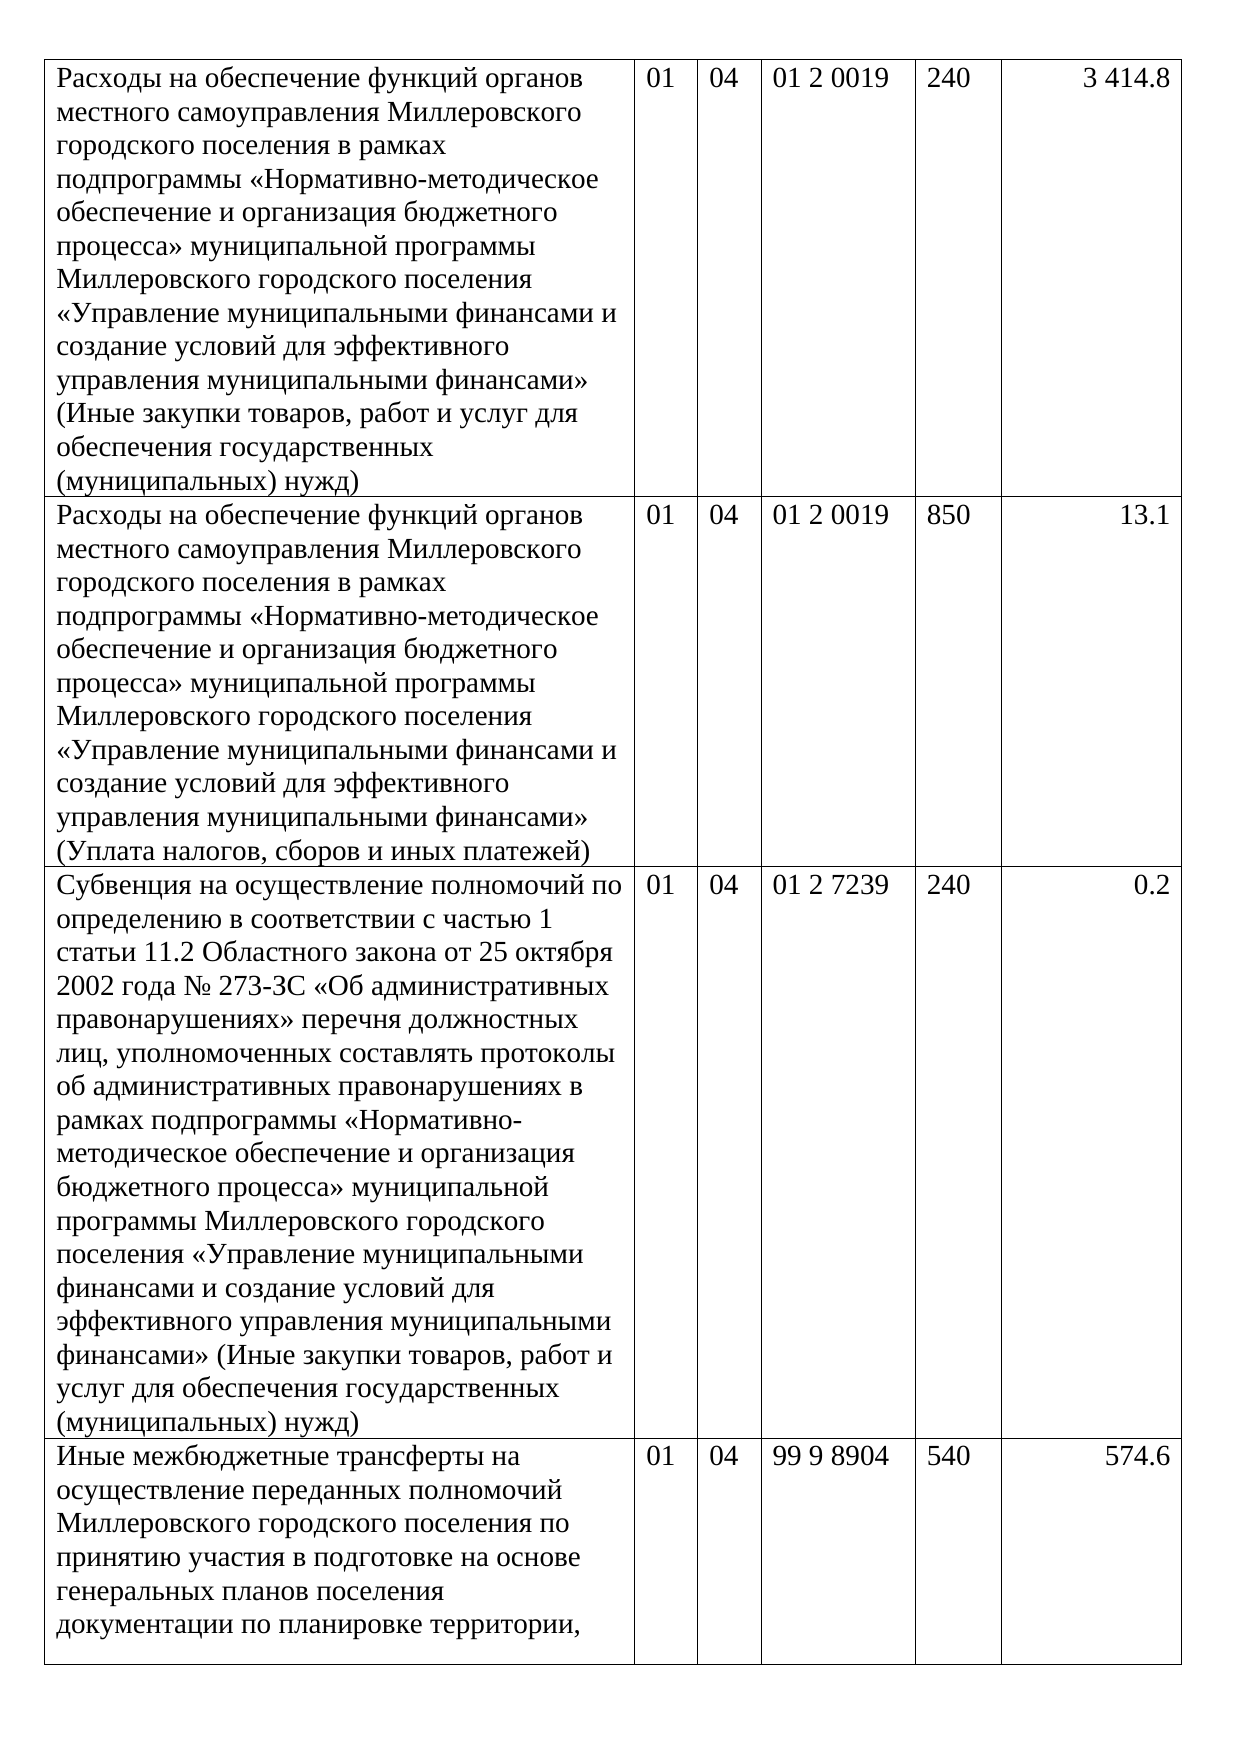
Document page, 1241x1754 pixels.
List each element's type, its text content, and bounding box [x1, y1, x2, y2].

table_cell 540 [916, 1439, 1001, 1664]
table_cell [45, 1439, 634, 1664]
table_cell 01 [635, 497, 697, 866]
table_cell 99 9 8904 [762, 1439, 915, 1664]
table_cell 01 [635, 1439, 697, 1664]
table_cell 850 [916, 497, 1001, 866]
table_cell Субвенция на осуществление полномочий по определению в соответствии с частью 1 статьи 11.2 Областного закона от 25 октября 2002 года № 273-ЗС «Об административных правонарушениях» перечня должностных лиц, уполномоченных составлять протоколы об административных правонарушениях в рамках подпрограммы «Нормативно-методическое обеспечение и организация бюджетного процесса» муниципальной программы Миллеровского городского поселения «Управление муниципальными финансами и создание условий для эффективного управления муниципальными финансами» (Иные закупки товаров, работ и услуг для обеспечения государственных (муниципальных) нужд) [45, 867, 634, 1437]
table_cell Расходы на обеспечение функций органов местного самоуправления Миллеровского городского поселения в рамках подпрограммы «Нормативно-методическое обеспечение и организация бюджетного процесса» муниципальной программы Миллеровского городского поселения «Управление муниципальными финансами и создание условий для эффективного управления муниципальными финансами» (Уплата налогов, сборов и иных платежей) [45, 497, 634, 866]
table_cell 04 [698, 60, 761, 496]
table_cell 04 [698, 867, 761, 1437]
table_cell 01 2 0019 [762, 60, 915, 496]
table_cell 3 414.8 [1002, 60, 1181, 496]
table_cell 04 [698, 497, 761, 866]
table_cell 01 2 7239 [762, 867, 915, 1437]
table_cell 240 [916, 867, 1001, 1437]
table_cell 01 [635, 867, 697, 1437]
table_cell 0.2 [1002, 867, 1181, 1437]
table_cell 04 [698, 1439, 761, 1664]
table_cell 574.6 [1002, 1439, 1181, 1664]
table_cell 01 2 0019 [762, 497, 915, 866]
table_cell 240 [916, 60, 1001, 496]
table_cell Расходы на обеспечение функций органов местного самоуправления Миллеровского городского поселения в рамках подпрограммы «Нормативно-методическое обеспечение и организация бюджетного процесса» муниципальной программы Миллеровского городского поселения «Управление муниципальными финансами и создание условий для эффективного управления муниципальными финансами» (Иные закупки товаров, работ и услуг для обеспечения государственных (муниципальных) нужд) [45, 60, 634, 496]
table_cell 01 [635, 60, 697, 496]
table_cell 13.1 [1002, 497, 1181, 866]
